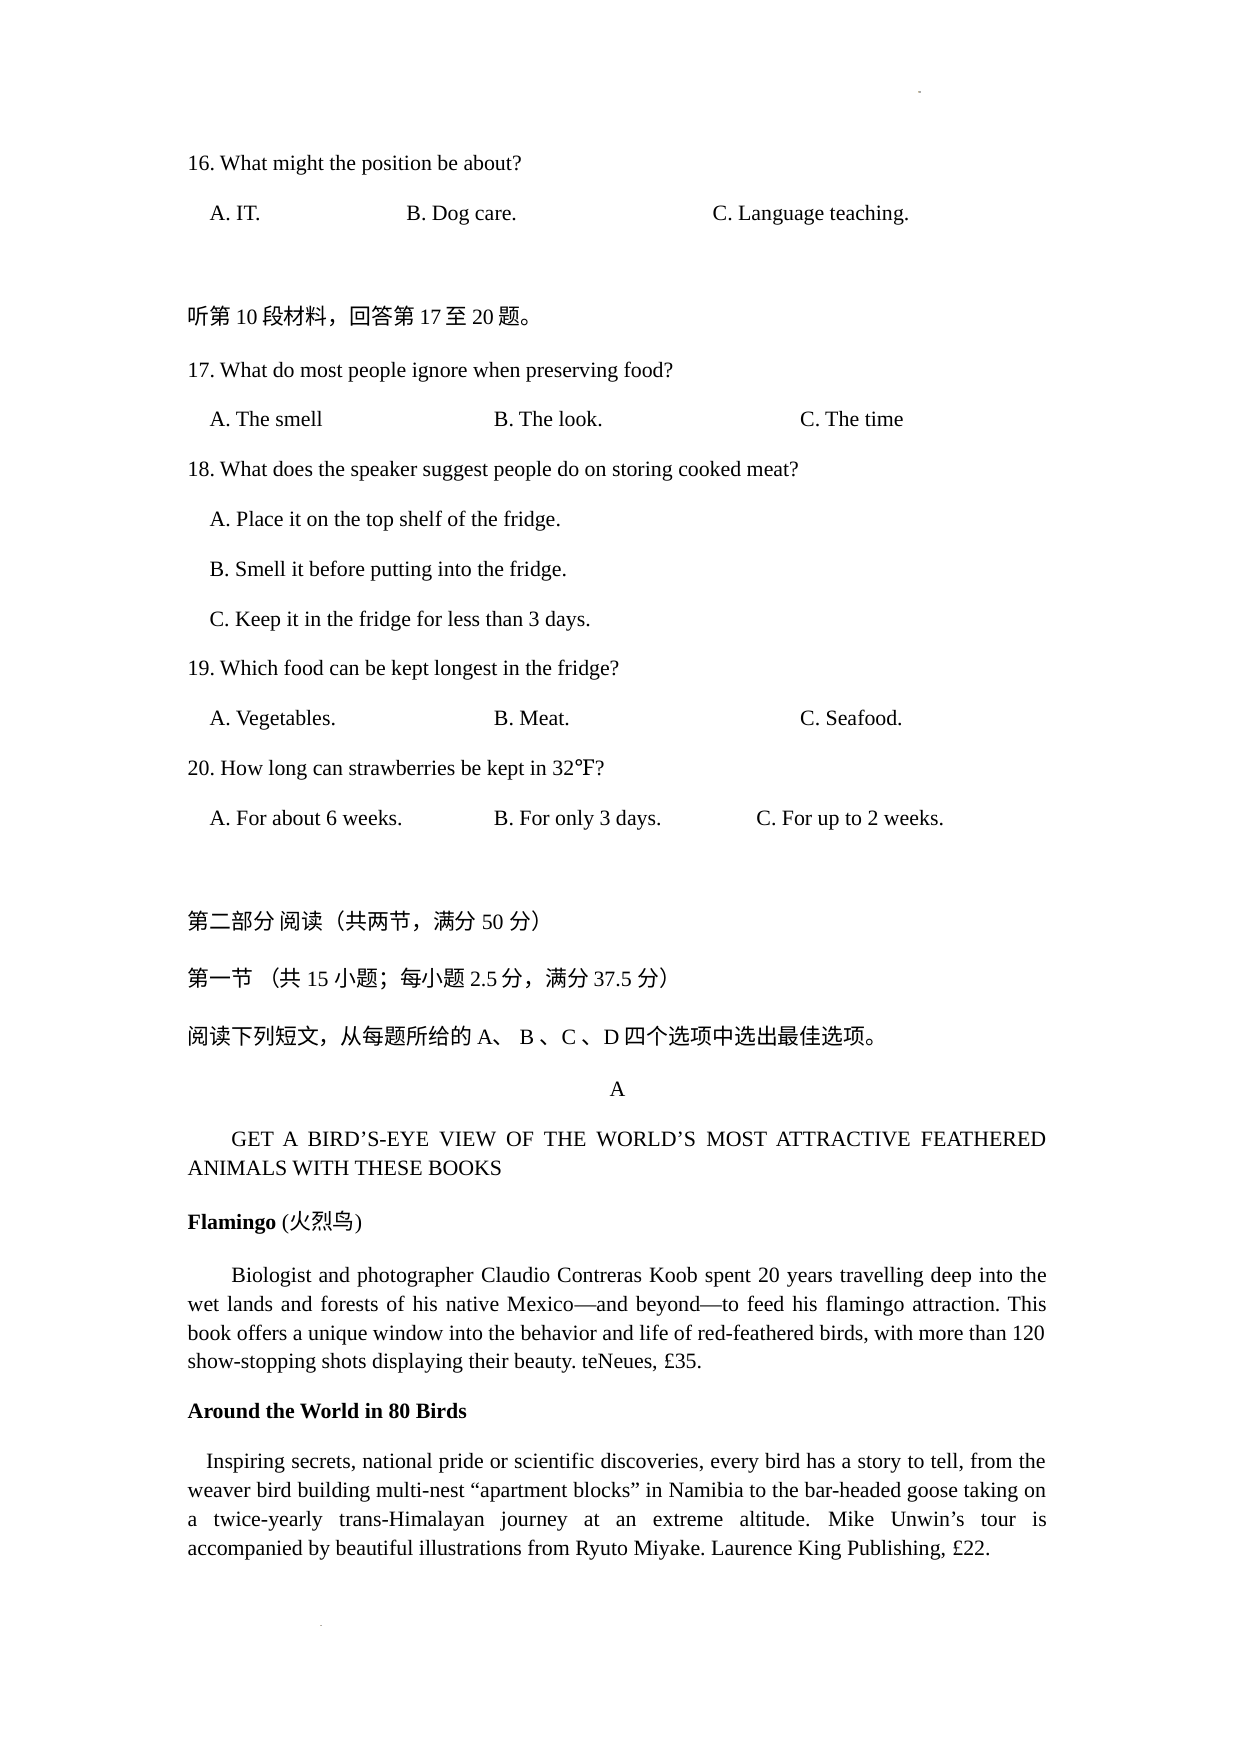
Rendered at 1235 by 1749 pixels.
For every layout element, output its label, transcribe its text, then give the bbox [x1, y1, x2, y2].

text Biologist and photographer Claudio Contreras Koob spent 20 years travelling deep into the wet lands and forests of his native Mexico—and beyond—to feed his flamingo attraction. This book offers a unique window into the behavior and life of red-feathered birds, with more than 120 show-stopping shots displaying their beauty. teNeues, £35. [187, 1262, 1047, 1374]
text 听第10段材料，回答第17至20题。 [187, 299, 1047, 331]
text 第二部分 阅读（共两节，满分 50 分） [187, 904, 1047, 936]
text A [187, 1076, 1047, 1101]
text 20. How long can strawberries be kept in 32℉? [187, 755, 1047, 780]
text B. Smell it before putting into the fridge. [187, 556, 1047, 581]
text C. Keep it in the fridge for less than 3 days. [187, 606, 1047, 631]
text 19. Which food can be kept longest in the fridge? [187, 655, 1047, 681]
text A. Vegetables. B. Meat. C. Seafood. [187, 705, 1047, 730]
text GET A BIRD’S-EYE VIEW OF THE WORLD’S MOST ATTRACTIVE FEATHERED ANIMALS WITH THESE BOOKS [187, 1126, 1047, 1180]
text Flamingo (火烈鸟) [187, 1204, 1047, 1236]
text A. For about 6 weeks. B. For only 3 days. C. For up to 2 weeks. [187, 805, 1047, 830]
text Inspiring secrets, national pride or scientific discoveries, every bird has a story to tell, from the weaver bird building multi-nest “apartment blocks” in Namibia to the bar-headed goose taking on a twice-yearly trans-Himalayan journey at an extreme altitude. Mike Unwin’s tour is accompanied by beautiful illustrations from Ryuto Miyake. Laurence King Publishing, £22. [187, 1448, 1047, 1560]
text 阅读下列短文，从每题所给的 A、 B 、C 、D 四个选项中选出最佳选项。 [187, 1019, 1047, 1050]
text 18. What does the speaker suggest people do on storing cooked meat? [187, 456, 1047, 481]
text 第一节 （共 15 小题；每小题2.5分，满分37.5 分） [187, 961, 1047, 993]
text A. Place it on the top shelf of the fridge. [187, 506, 1047, 531]
text A. The smell B. The look. C. The time [187, 406, 1047, 432]
text Around the World in 80 Birds [187, 1398, 1047, 1423]
text 17. What do most people ignore when preserving food? [187, 357, 1047, 382]
text A. IT. B. Dog care. C. Language teaching. [187, 200, 1047, 225]
text 16. What might the position be about? [187, 150, 1047, 175]
